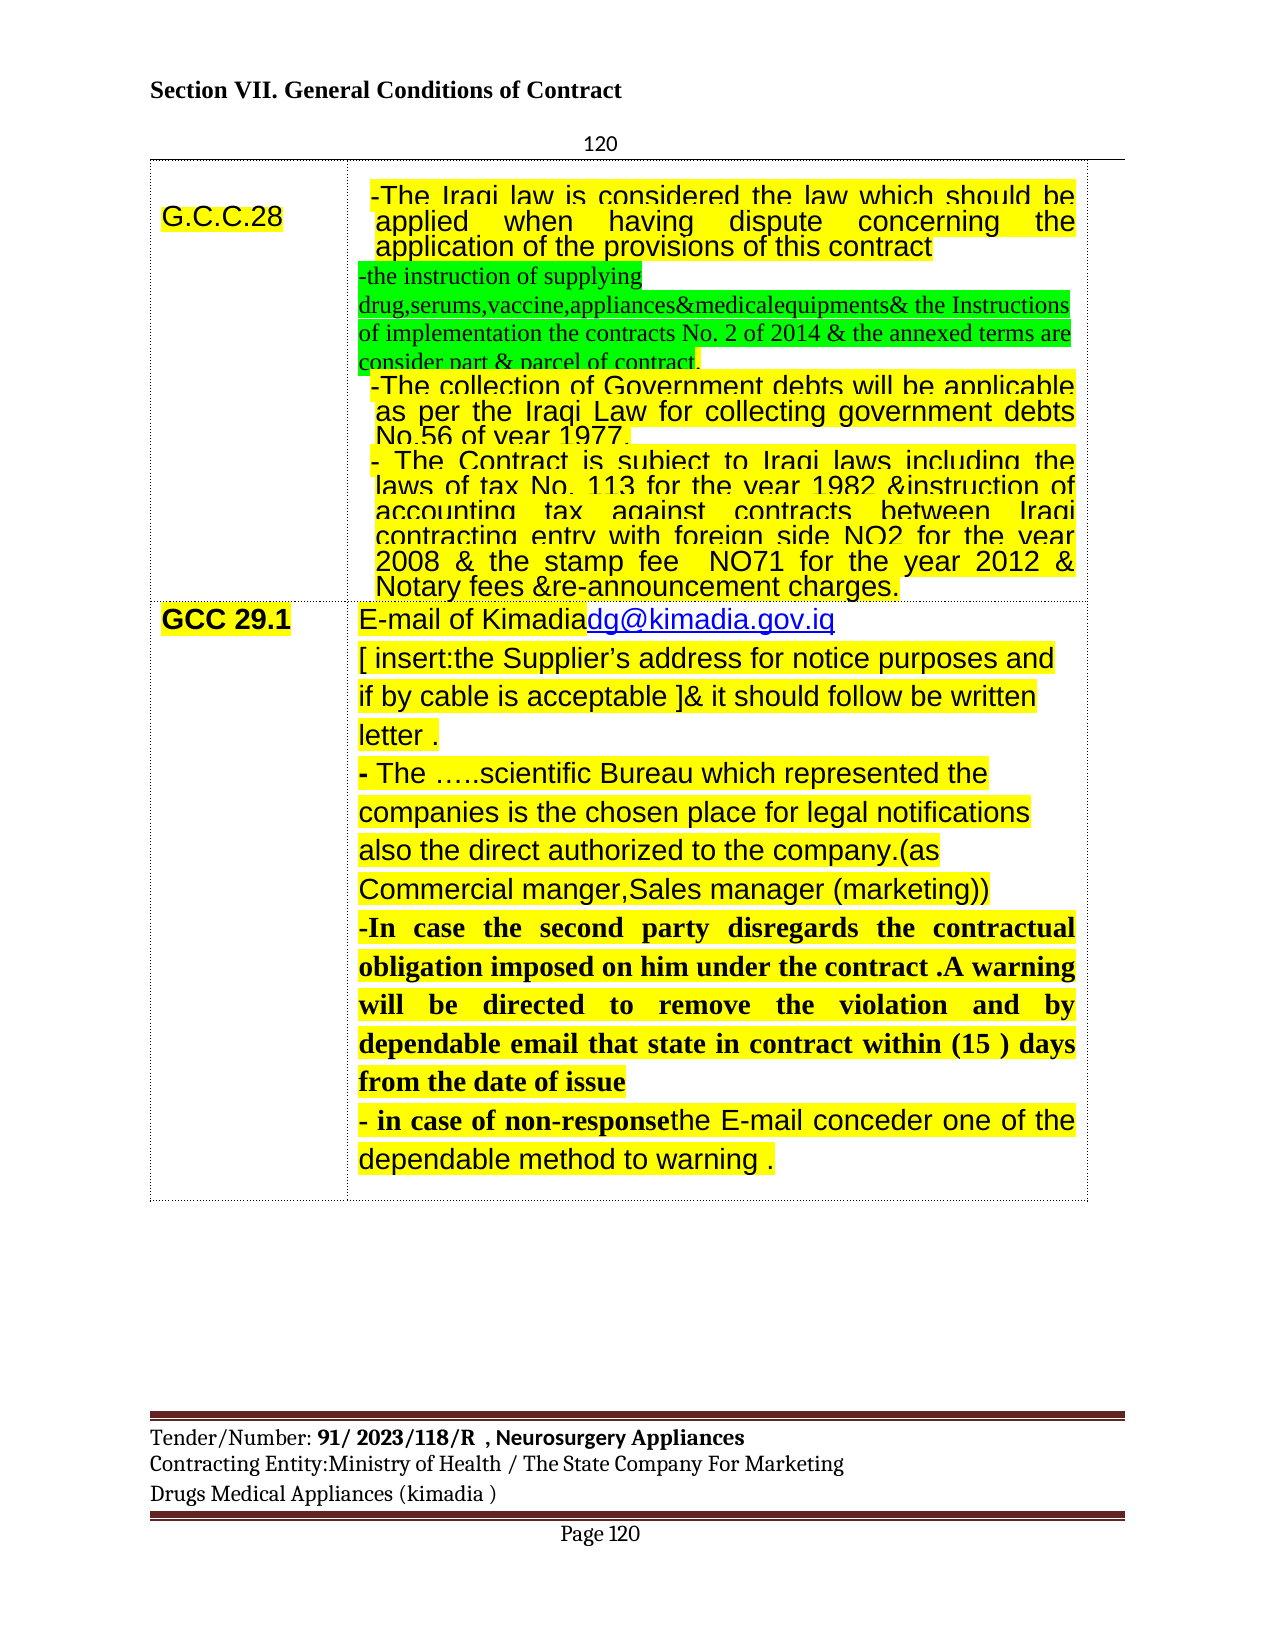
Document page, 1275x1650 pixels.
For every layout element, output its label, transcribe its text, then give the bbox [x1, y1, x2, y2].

table_cell -The Iraqi law is considered the law which should be applied when having dispute concerning the application of the provisions of this contract -the instruction of supplying drug,serums,vaccine,appliances&medicalequipments& the Instructions of implementation the contracts No. 2 of 2014 & the annexed terms are consider part & parcel of contract. -The collection of Government debts will be applicable as per the Iraqi Law for collecting government debts No.56 of year 1977. - The Contract is subject to Iraqi laws including the laws of tax No. 113 for the year 1982 &instruction of accounting tax against contracts between Iraqi contracting entry with foreign side NO2 for the year 2008 & the stamp fee NO71 for the year 2012 & Notary fees &re-announcement charges. [347, 160, 1088, 601]
table_cell E-mail of Kimadiadg@kimadia.gov.iq [ insert:the Supplier’s address for notice purposes and if by cable is acceptable ]& it should follow be written letter . - The …..scientific Bureau which represented the companies is the chosen place for legal notifications also the direct authorized to the company.(as Commercial manger,Sales manager (marketing)) -In case the second party disregards the contractual obligation imposed on him under the contract .A warning will be directed to remove the violation and by dependable email that state in contract within (15 ) days from the date of issue - in case of non-responsethe E-mail conceder one of the dependable method to warning . [347, 601, 1088, 1200]
table_cell G.C.C.28 [150, 160, 347, 601]
table_cell GCC 29.1 [150, 601, 347, 1200]
